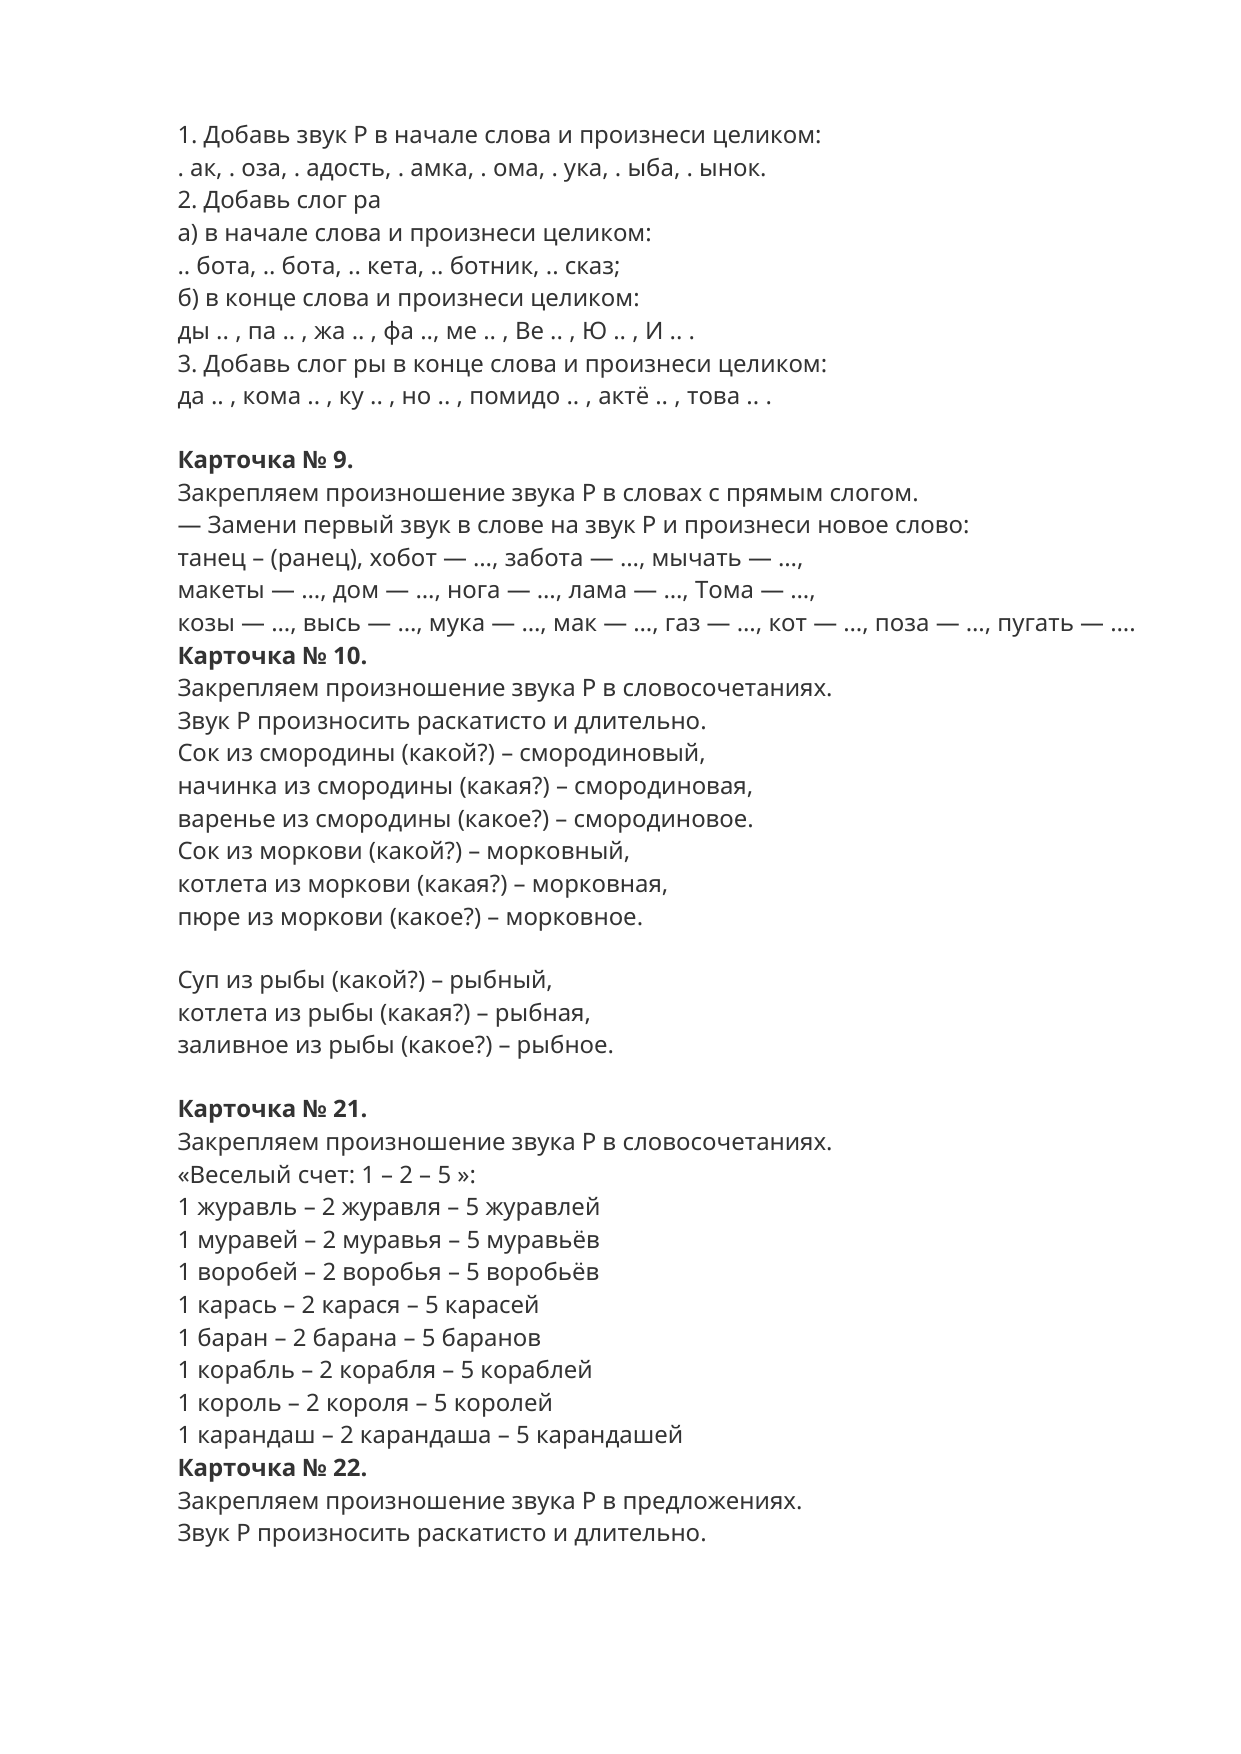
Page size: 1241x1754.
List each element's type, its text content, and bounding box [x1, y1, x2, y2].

text Карточка № 10. Закрепляем произношение звука Р в словосочетаниях. Звук Р произносить раскатисто и длительно. Сок из смородины (какой?) – смородиновый, начинка из смородины (какая?) – смородиновая, варенье из смородины (какое?) – смородиновое. [177, 638, 1152, 834]
text Карточка № 9. Закрепляем произношение звука Р в словах с прямым слогом. — Замени первый звук в слове на звук Р и произнеси новое слово: танец – (ранец), хобот — …, забота — …, мычать — …, макеты — …, дом — …, нога — …, лама — …, Тома — …, козы — …, высь — …, мука — …, мак — …, газ — …, кот — …, поза — …, пугать — …. [177, 443, 1152, 638]
text 1. Добавь звук Р в начале слова и произнеси целиком: . ак, . оза, . адость, . амка, . ома, . ука, . ыба, . ынок. 2. Добавь слог ра а) в начале слова и произнеси целиком: .. бота, .. бота, .. кета, .. ботник, .. сказ; б) в конце слова и произнеси целиком: ды .. , па .. , жа .. , фа .., ме .. , Ве .. , Ю .. , И .. . 3. Добавь слог ры в конце слова и произнеси целиком: да .. , кома .. , ку .. , но .. , помидо .. , актё .. , това .. . [177, 118, 1152, 412]
text Сок из моркови (какой?) – морковный, котлета из моркови (какая?) – морковная, пюре из моркови (какое?) – морковное. [177, 834, 1152, 932]
text Карточка № 22. Закрепляем произношение звука Р в предложениях. Звук Р произносить раскатисто и длительно. [177, 1451, 1152, 1549]
text Карточка № 21. Закрепляем произношение звука Р в словосочетаниях. «Веселый счет: 1 – 2 – 5 »: 1 журавль – 2 журавля – 5 журавлей 1 муравей – 2 муравья – 5 муравьёв 1 воробей – 2 воробья – 5 воробьёв 1 карась – 2 карася – 5 карасей 1 баран – 2 барана – 5 баранов 1 корабль – 2 корабля – 5 кораблей 1 король – 2 короля – 5 королей 1 карандаш – 2 карандаша – 5 карандашей [177, 1092, 1152, 1451]
text Суп из рыбы (какой?) – рыбный, котлета из рыбы (какая?) – рыбная, заливное из рыбы (какое?) – рыбное. [177, 963, 1152, 1061]
